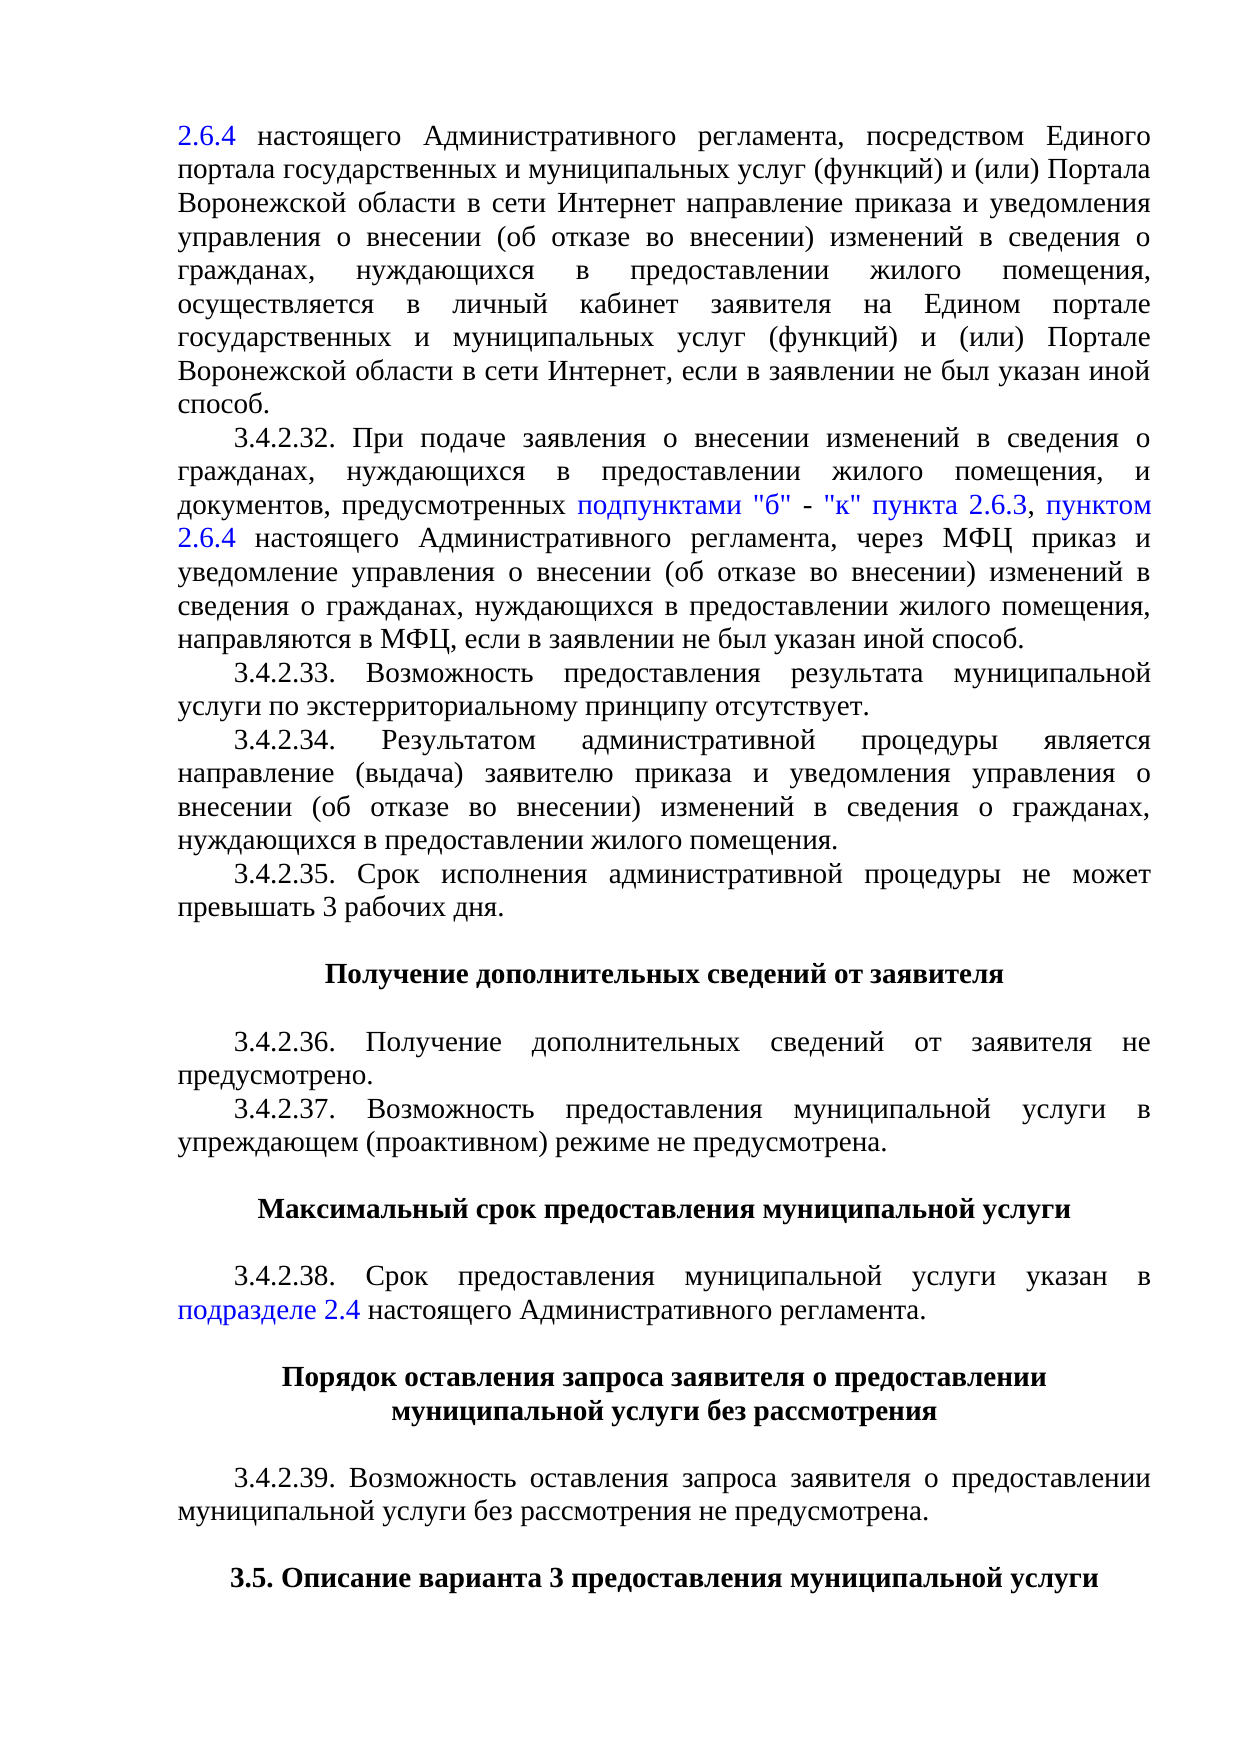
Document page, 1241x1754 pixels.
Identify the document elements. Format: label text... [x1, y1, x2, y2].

text 3.4.2.35. Срок исполнения административной процедуры не может превышать 3 рабочих дня. [177, 856, 1152, 923]
text 3.4.2.32. При подаче заявления о внесении изменений в сведения о гражданах, нуждающихся в предоставлении жилого помещения, и документов, предусмотренных подпунктами "б" - "к" пункта 2.6.3, пунктом 2.6.4 настоящего Административного регламента, через МФЦ приказ и уведомление управления о внесении (об отказе во внесении) изменений в сведения о гражданах, нуждающихся в предоставлении жилого помещения, направляются в МФЦ, если в заявлении не был указан иной способ. [177, 420, 1152, 655]
title Получение дополнительных сведений от заявителя [177, 957, 1152, 990]
title Максимальный срок предоставления муниципальной услуги [177, 1191, 1152, 1225]
title муниципальной услуги без рассмотрения [177, 1393, 1152, 1426]
title 3.5. Описание варианта 3 предоставления муниципальной услуги [177, 1560, 1152, 1594]
text 3.4.2.34. Результатом административной процедуры является направление (выдача) заявителю приказа и уведомления управления о внесении (об отказе во внесении) изменений в сведения о гражданах, нуждающихся в предоставлении жилого помещения. [177, 722, 1152, 856]
text 3.4.2.33. Возможность предоставления результата муниципальной услуги по экстерриториальному принципу отсутствует. [177, 655, 1152, 722]
text 3.4.2.37. Возможность предоставления муниципальной услуги в упреждающем (проактивном) режиме не предусмотрена. [177, 1091, 1152, 1158]
text 3.4.2.39. Возможность оставления запроса заявителя о предоставлении муниципальной услуги без рассмотрения не предусмотрена. [177, 1460, 1152, 1527]
text 3.4.2.38. Срок предоставления муниципальной услуги указан в подразделе 2.4 настоящего Административного регламента. [177, 1258, 1152, 1326]
title Порядок оставления запроса заявителя о предоставлении [177, 1359, 1152, 1393]
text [177, 118, 1152, 420]
text 3.4.2.36. Получение дополнительных сведений от заявителя не предусмотрено. [177, 1024, 1152, 1091]
